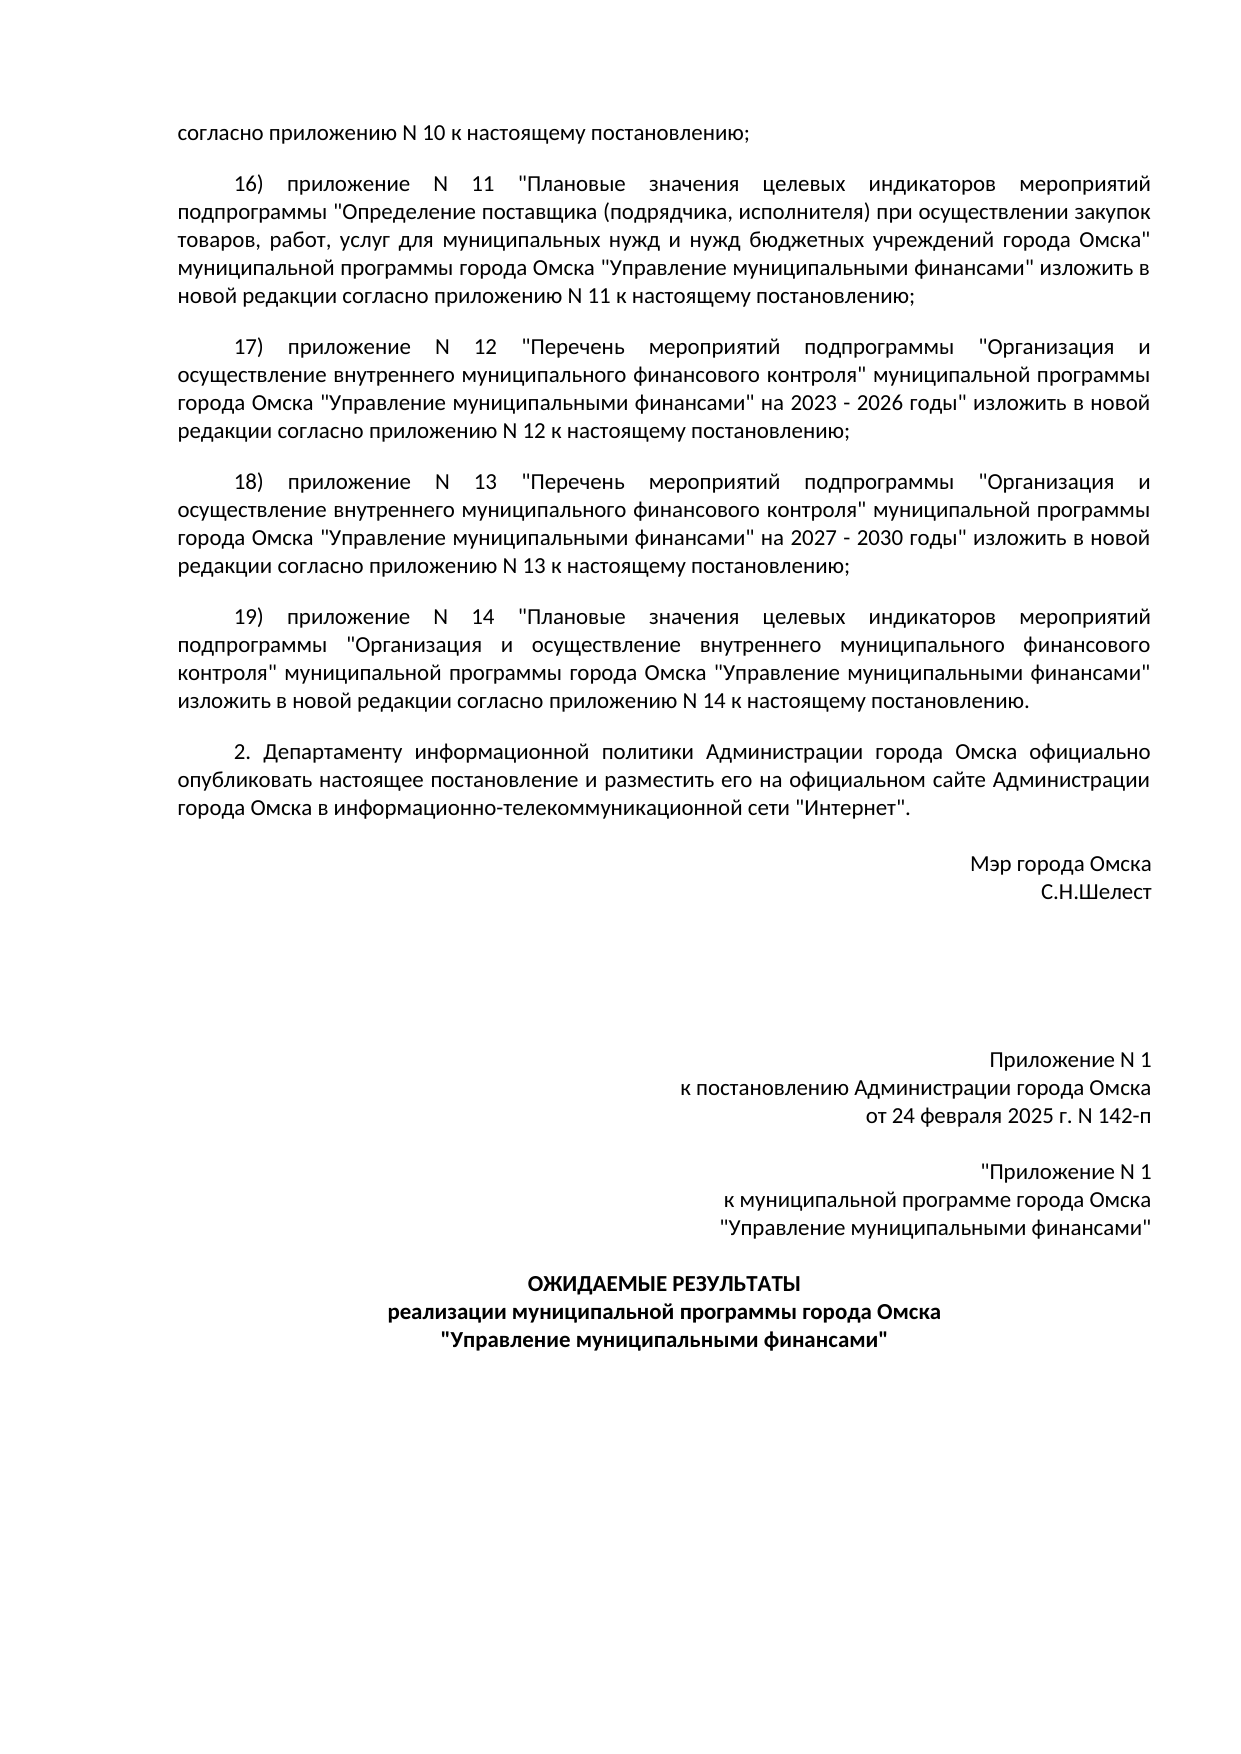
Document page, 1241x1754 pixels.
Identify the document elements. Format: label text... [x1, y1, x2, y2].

text 18) приложение N 13 "Перечень мероприятий подпрограммы "Организация и осуществление внутреннего муниципального финансового контроля" муниципальной программы города Омска "Управление муниципальными финансами" на 2027 - 2030 годы" изложить в новой редакции согласно приложению N 13 к настоящему постановлению; [177, 467, 1152, 579]
text 2. Департаменту информационной политики Администрации города Омска официально опубликовать настоящее постановление и разместить его на официальном сайте Администрации города Омска в информационно-телекоммуникационной сети "Интернет". [177, 737, 1152, 821]
text Мэр города Омска [177, 849, 1152, 877]
text от 24 февраля 2025 г. N 142-п [177, 1101, 1152, 1129]
text к муниципальной программе города Омска [177, 1185, 1152, 1213]
text "Приложение N 1 [177, 1157, 1152, 1185]
text 17) приложение N 12 "Перечень мероприятий подпрограммы "Организация и осуществление внутреннего муниципального финансового контроля" муниципальной программы города Омска "Управление муниципальными финансами" на 2023 - 2026 годы" изложить в новой редакции согласно приложению N 12 к настоящему постановлению; [177, 332, 1152, 444]
text Приложение N 1 [177, 1045, 1152, 1073]
text к постановлению Администрации города Омска [177, 1073, 1152, 1101]
title реализации муниципальной программы города Омска [177, 1297, 1152, 1326]
text 16) приложение N 11 "Плановые значения целевых индикаторов мероприятий подпрограммы "Определение поставщика (подрядчика, исполнителя) при осуществлении закупок товаров, работ, услуг для муниципальных нужд и нужд бюджетных учреждений города Омска" муниципальной программы города Омска "Управление муниципальными финансами" изложить в новой редакции согласно приложению N 11 к настоящему постановлению; [177, 169, 1152, 309]
text 19) приложение N 14 "Плановые значения целевых индикаторов мероприятий подпрограммы "Организация и осуществление внутреннего муниципального финансового контроля" муниципальной программы города Омска "Управление муниципальными финансами" изложить в новой редакции согласно приложению N 14 к настоящему постановлению. [177, 602, 1152, 714]
title "Управление муниципальными финансами" [177, 1326, 1152, 1353]
title ОЖИДАЕМЫЕ РЕЗУЛЬТАТЫ [177, 1269, 1152, 1297]
text "Управление муниципальными финансами" [177, 1213, 1152, 1241]
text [177, 118, 1152, 146]
text С.Н.Шелест [177, 877, 1152, 905]
